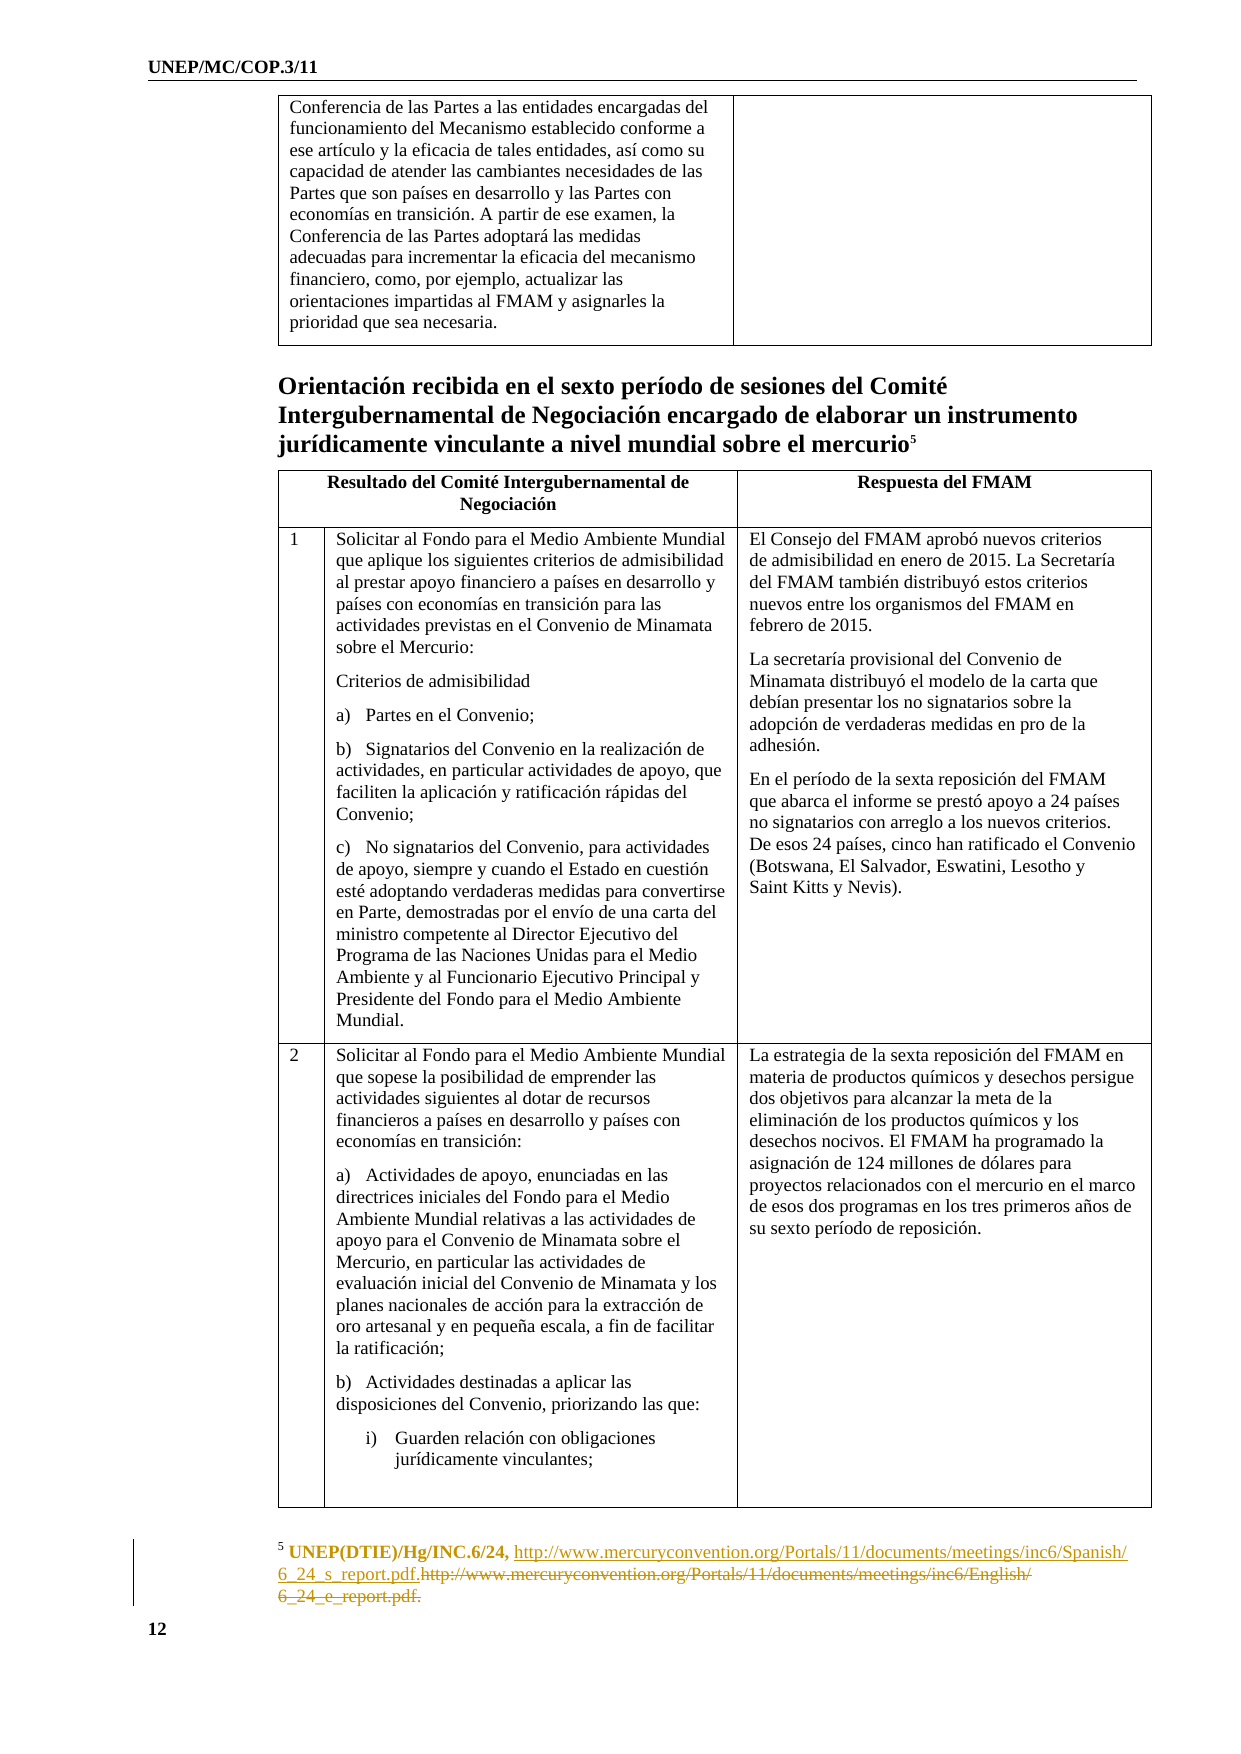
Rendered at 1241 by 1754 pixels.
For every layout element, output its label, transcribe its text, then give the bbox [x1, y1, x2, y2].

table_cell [738, 1044, 1151, 1507]
table_cell Solicitar al Fondo para el Medio Ambiente Mundial que aplique los siguientes criterios de admisibilidad al prestar apoyo financiero a países en desarrollo y países con economías en transición para las actividades previstas en el Convenio de Minamata sobre el Mercurio: Criterios de admisibilidad a) Partes en el Convenio; b) Signatarios del Convenio en la realización de actividades, en particular actividades de apoyo, que faciliten la aplicación y ratificación rápidas del Convenio; c) No signatarios del Convenio, para actividades de apoyo, siempre y cuando el Estado en cuestión esté adoptando verdaderas medidas para convertirse en Parte, demostradas por el envío de una carta del ministro competente al Director Ejecutivo del Programa de las Naciones Unidas para el Medio Ambiente y al Funcionario Ejecutivo Principal y Presidente del Fondo para el Medio Ambiente Mundial. [325, 528, 737, 1043]
table_header Respuesta del FMAM [738, 471, 1151, 527]
table_cell 1 [279, 528, 324, 1043]
subtitle Orientación recibida en el sexto período de sesiones del Comité Intergubernamental de Negociación encargado de elaborar un instrumento jurídicamente vinculante a nivel mundial sobre el mercurio [278, 371, 1137, 457]
table_cell El Consejo del FMAM aprobó nuevos criterios de admisibilidad en enero de 2015. La Secretaría del FMAM también distribuyó estos criterios nuevos entre los organismos del FMAM en febrero de 2015. La secretaría provisional del Convenio de Minamata distribuyó el modelo de la carta que debían presentar los no signatarios sobre la adopción de verdaderas medidas en pro de la adhesión. En el período de la sexta reposición del FMAM que abarca el informe se prestó apoyo a 24 países no signatarios con arreglo a los nuevos criterios. De esos 24 países, cinco han ratificado el Convenio (Botswana, El Salvador, Eswatini, Lesotho y Saint Kitts y Nevis). [738, 528, 1151, 1043]
table_header Resultado del Comité Intergubernamental de Negociación [279, 471, 737, 527]
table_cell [325, 1044, 737, 1507]
table_cell 2 [279, 1044, 324, 1507]
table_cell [279, 96, 733, 345]
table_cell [734, 96, 1151, 345]
